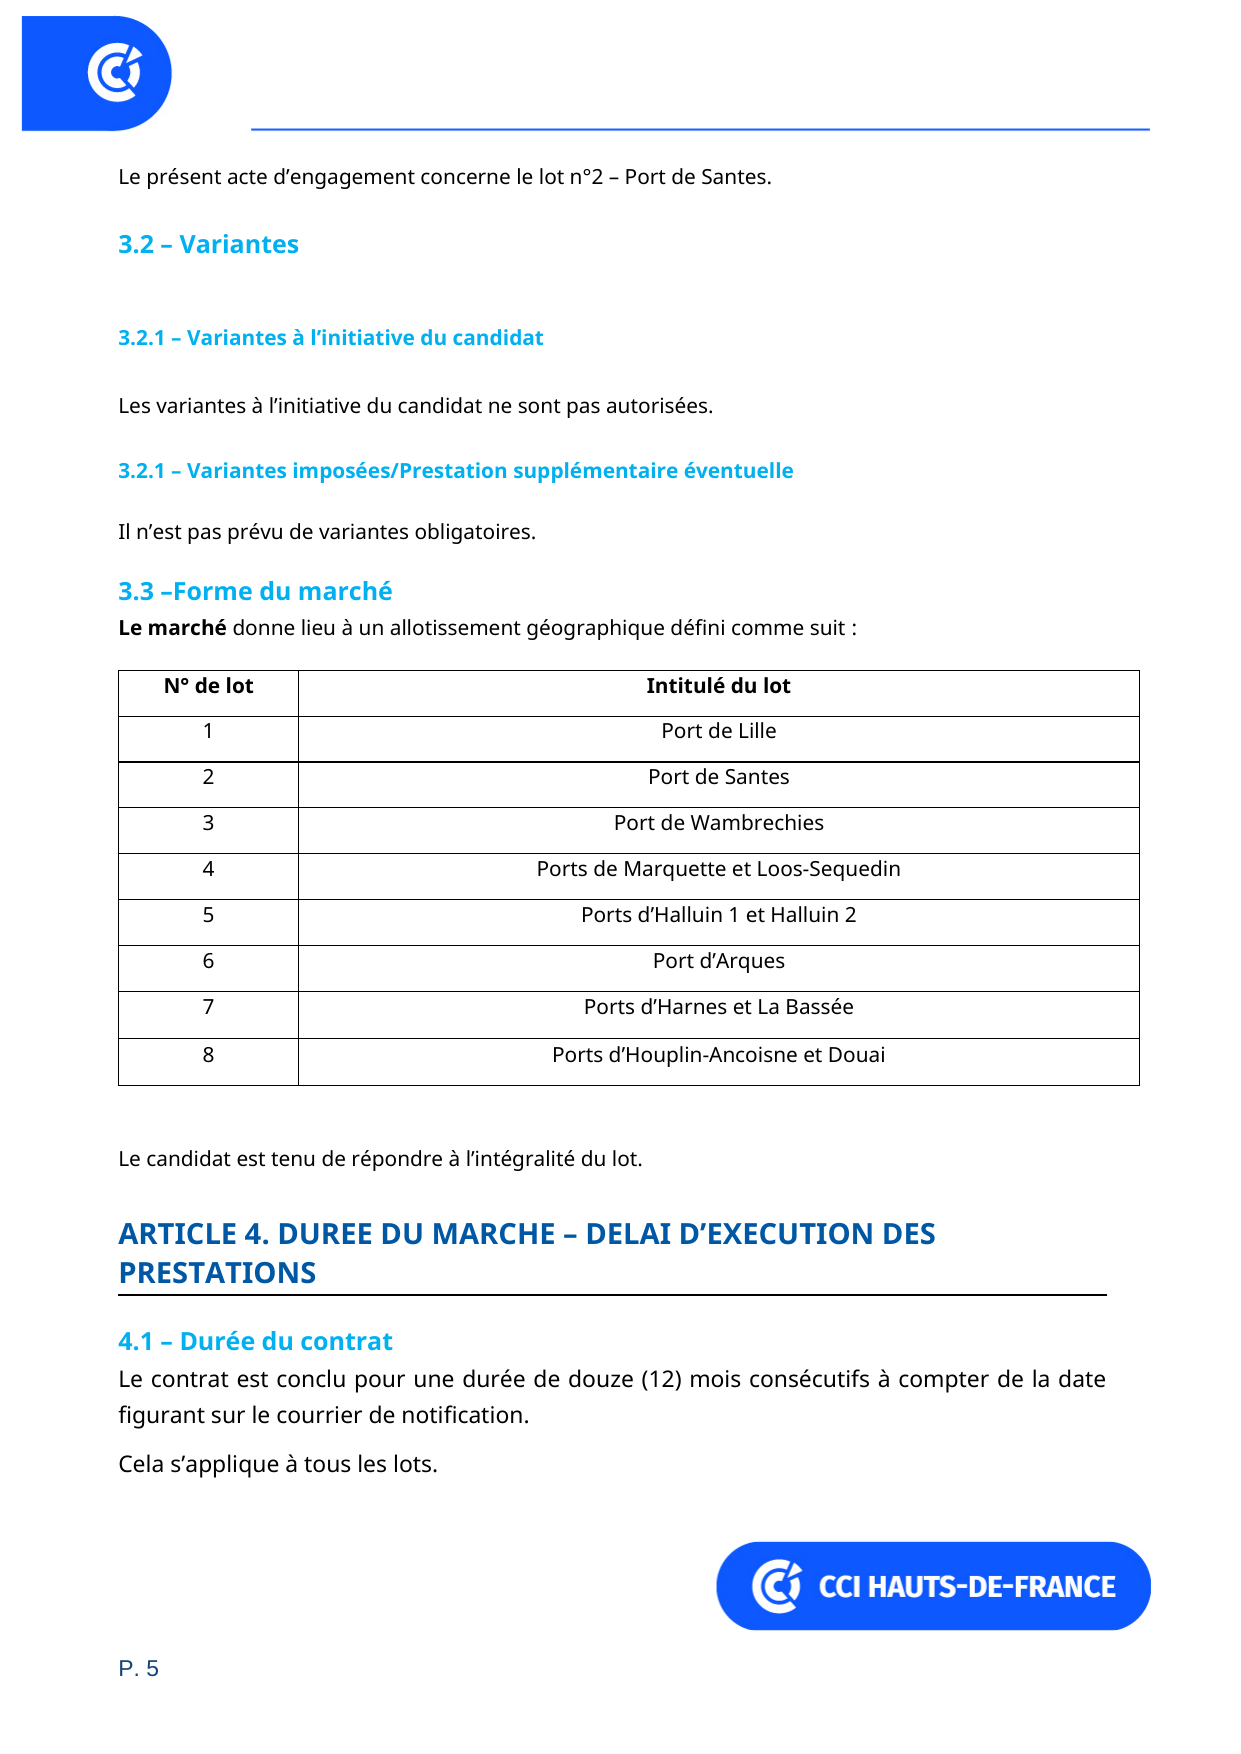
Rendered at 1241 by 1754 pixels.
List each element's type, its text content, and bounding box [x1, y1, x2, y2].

text 3.3 –Forme du marché [118, 574, 1107, 608]
table_header Intitulé du lot [299, 671, 1139, 716]
table_cell Port de Lille [299, 717, 1139, 761]
text Le contrat est conclu pour une durée de douze (12) mois consécutifs à compter de la date figurant sur le courrier de notification. [118, 1363, 1107, 1430]
table_cell 5 [119, 900, 298, 945]
table_cell 1 [119, 717, 298, 761]
table_cell Port de Wambrechies [299, 808, 1139, 853]
picture [21, 0, 1241, 1696]
table_cell 3 [119, 808, 298, 853]
list Le marché donne lieu à un allotissement géographique défini comme suit : [118, 613, 1152, 641]
text Il n’est pas prévu de variantes obligatoires. [118, 517, 1107, 545]
table_cell 8 [119, 1039, 298, 1085]
text Le candidat est tenu de répondre à l’intégralité du lot. [118, 1144, 1107, 1173]
table_cell Ports d’Harnes et La Bassée [299, 992, 1139, 1038]
text 3.2.1 – Variantes imposées/Prestation supplémentaire éventuelle [118, 456, 1107, 484]
table_cell Ports d’Halluin 1 et Halluin 2 [299, 900, 1139, 945]
table_cell Ports de Marquette et Loos-Sequedin [299, 854, 1139, 899]
table_cell Ports d’Houplin-Ancoisne et Douai [299, 1039, 1139, 1085]
text 3.2.1 – Variantes à l’initiative du candidat [118, 323, 1107, 351]
text 4.1 – Durée du contrat [118, 1324, 1107, 1358]
table_cell 2 [119, 763, 298, 807]
text 3.2 – Variantes [118, 227, 1107, 261]
table_cell Port de Santes [299, 763, 1139, 807]
text Le présent acte d’engagement concerne le lot n°2 – Port de Santes. [118, 162, 1107, 191]
text Les variantes à l’initiative du candidat ne sont pas autorisées. [118, 391, 1107, 420]
table_cell 7 [119, 992, 298, 1038]
table_cell 4 [119, 854, 298, 899]
text Cela s’applique à tous les lots. [118, 1448, 1107, 1479]
text ARTICLE 4. DUREE DU MARCHE – DELAI D’EXECUTION DES PRESTATIONS [118, 1213, 1107, 1294]
table_header N° de lot [119, 671, 298, 716]
table_cell Port d’Arques [299, 946, 1139, 991]
table_cell 6 [119, 946, 298, 991]
